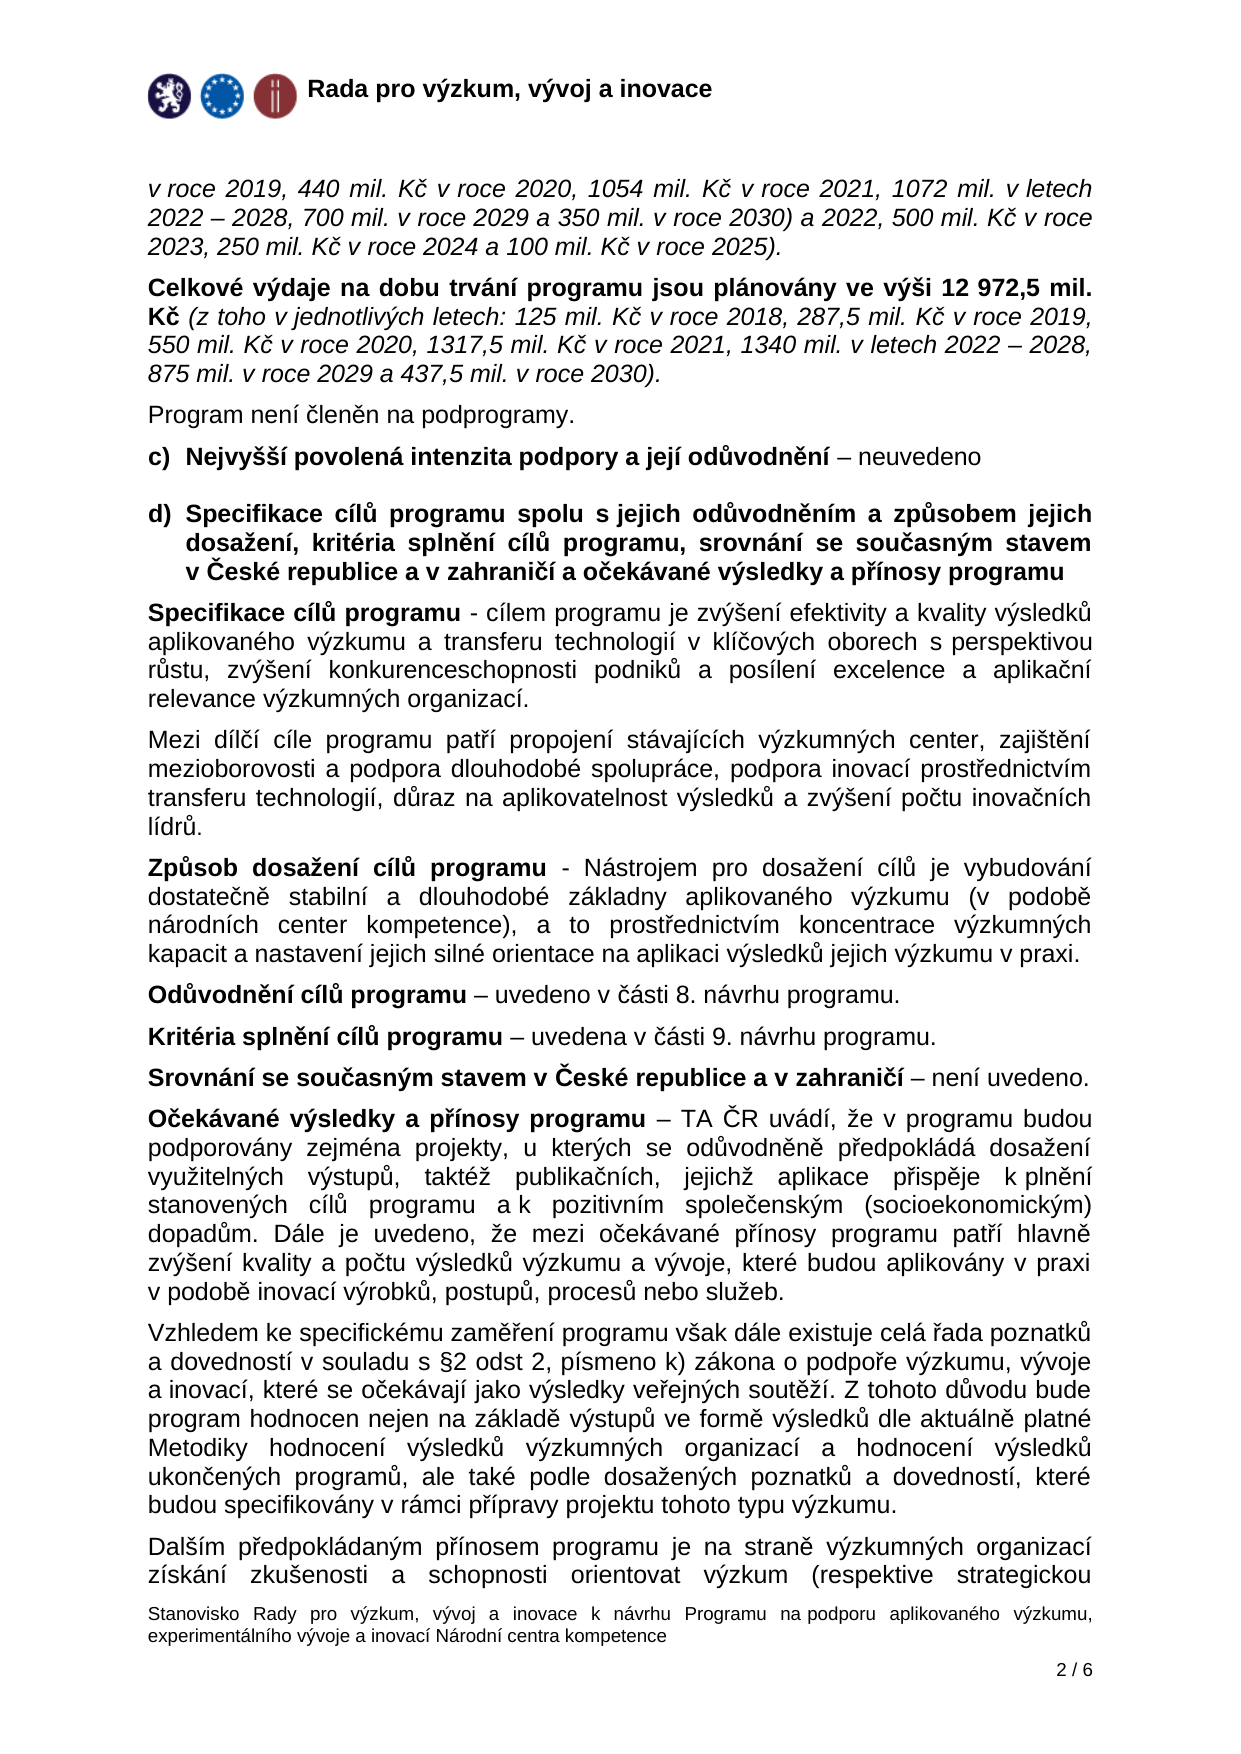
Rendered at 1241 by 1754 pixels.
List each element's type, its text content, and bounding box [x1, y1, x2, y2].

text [148, 1531, 1093, 1589]
text Očekávané výsledky a přínosy programu – TA ČR uvádí, že v programu budou podporovány zejména projekty, u kterých se odůvodněně předpokládá dosažení využitelných výstupů, taktéž publikačních, jejichž aplikace přispěje k plnění stanovených cílů programu a k pozitivním společenským (socioekonomickým) dopadům. Dále je uvedeno, že mezi očekávané přínosy programu patří hlavně zvýšení kvality a počtu výsledků výzkumu a vývoje, které budou aplikovány v praxi v podobě inovací výrobků, postupů, procesů nebo služeb. [148, 1104, 1093, 1305]
text Odůvodnění cílů programu – uvedeno v části 8. návrhu programu. [148, 980, 1093, 1009]
text Celkové výdaje na dobu trvání programu jsou plánovány ve výši 12 972,5 mil. Kč (z toho v jednotlivých letech: 125 mil. Kč v roce 2018, 287,5 mil. Kč v roce 2019, 550 mil. Kč v roce 2020, 1317,5 mil. Kč v roce 2021, 1340 mil. v letech 2022 – 2028, 875 mil. v roce 2029 a 437,5 mil. v roce 2030). [148, 273, 1093, 388]
list Specifikace cílů programu spolu s jejich odůvodněním a způsobem jejich dosažení, kritéria splnění cílů programu, srovnání se současným stavem v České republice a v zahraničí a očekávané výsledky a přínosy programu [148, 499, 1093, 585]
text Kritéria splnění cílů programu – uvedena v části 9. návrhu programu. [148, 1021, 1093, 1050]
text Mezi dílčí cíle programu patří propojení stávajících výzkumných center, zajištění mezioborovosti a podpora dlouhodobé spolupráce, podpora inovací prostřednictvím transferu technologií, důraz na aplikovatelnost výsledků a zvýšení počtu inovačních lídrů. [148, 725, 1093, 840]
text Srovnání se současným stavem v České republice a v zahraničí – není uvedeno. [148, 1063, 1093, 1091]
picture [147, 73, 298, 120]
text Specifikace cílů programu - cílem programu je zvýšení efektivity a kvality výsledků aplikovaného výzkumu a transferu technologií v klíčových oborech s perspektivou růstu, zvýšení konkurenceschopnosti podniků a posílení excelence a aplikační relevance výzkumných organizací. [148, 598, 1093, 713]
list Nejvyšší povolená intenzita podpory a její odůvodnění – neuvedeno [148, 441, 1093, 470]
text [148, 174, 1093, 260]
text Způsob dosažení cílů programu - Nástrojem pro dosažení cílů je vybudování dostatečně stabilní a dlouhodobé základny aplikovaného výzkumu (v podobě národních center kompetence), a to prostřednictvím koncentrace výzkumných kapacit a nastavení jejich silné orientace na aplikaci výsledků jejich výzkumu v praxi. [148, 853, 1093, 968]
text Vzhledem ke specifickému zaměření programu však dále existuje celá řada poznatků a dovedností v souladu s §2 odst 2, písmeno k) zákona o podpoře výzkumu, vývoje a inovací, které se očekávají jako výsledky veřejných soutěží. Z tohoto důvodu bude program hodnocen nejen na základě výstupů ve formě výsledků dle aktuálně platné Metodiky hodnocení výsledků výzkumných organizací a hodnocení výsledků ukončených programů, ale také podle dosažených poznatků a dovedností, které budou specifikovány v rámci přípravy projektu tohoto typu výzkumu. [148, 1318, 1093, 1519]
text Program není členěn na podprogramy. [148, 400, 1093, 429]
